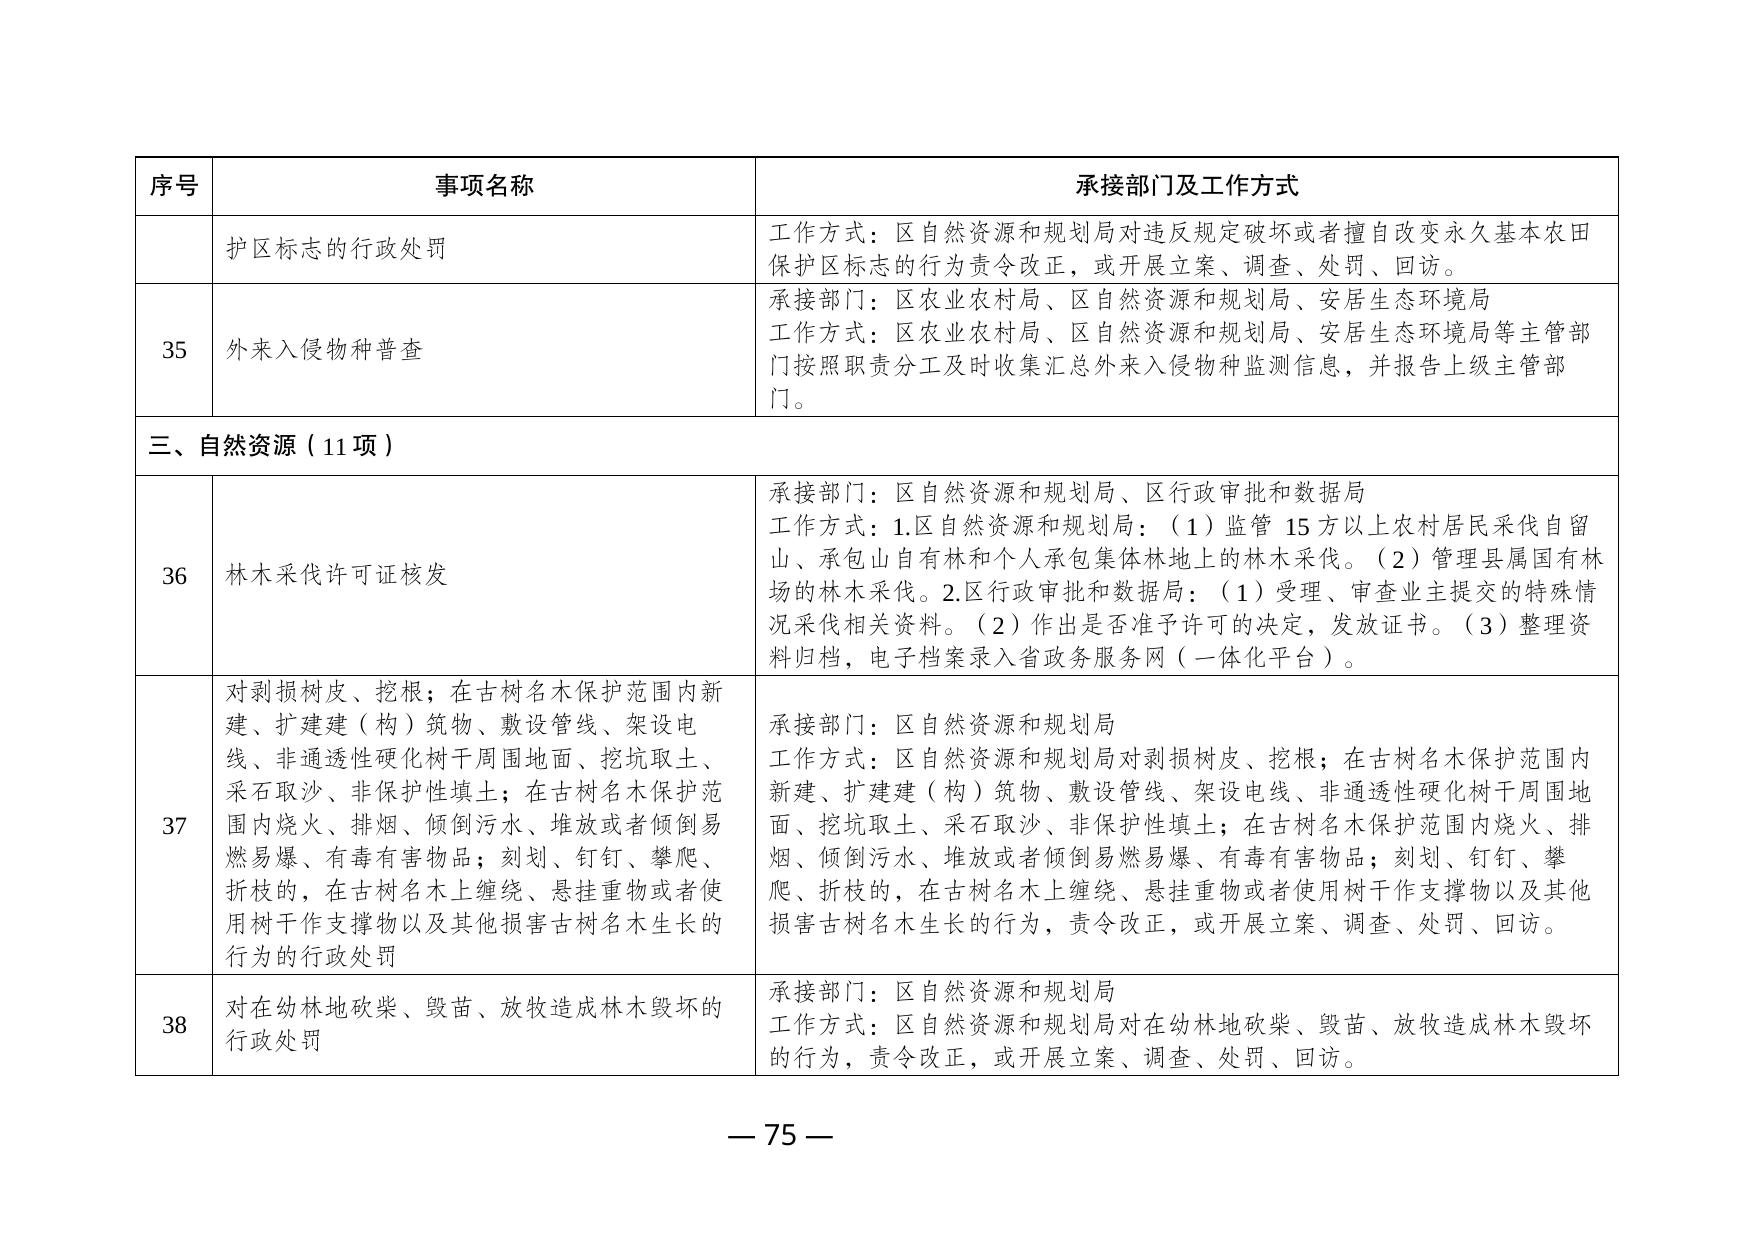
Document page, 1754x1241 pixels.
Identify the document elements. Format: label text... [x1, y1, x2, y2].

table_cell 34 [136, 216, 212, 283]
table_cell 对剥损树皮、挖根；在古树名木保护范围内新建、扩建建（构）筑物、敷设管线、架设电线、非通透性硬化树干周围地面、挖坑取土、采石取沙、非保护性填土；在古树名木保护范围内烧火、排烟、倾倒污水、堆放或者倾倒易燃易爆、有毒有害物品；刻划、钉钉、攀爬、折枝的，在古树名木上缠绕、悬挂重物或者使用树干作支撑物以及其他损害古树名木生长的行为的行政处罚 [213, 676, 755, 974]
table_cell 承接部门：区自然资源和规划局 工作方式：区自然资源和规划局对在幼林地砍柴、毁苗、放牧造成林木毁坏的行为，责令改正，或开展立案、调查、处罚、回访。 [756, 975, 1618, 1075]
table_header 序号 [136, 158, 212, 215]
table_header 承接部门及工作方式 [756, 158, 1618, 215]
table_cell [756, 216, 1618, 283]
table_cell 对违反规定破坏或者擅自改变永久基本农田保护区标志的行政处罚 [213, 216, 755, 283]
table_header 事项名称 [213, 158, 755, 215]
table_cell 承接部门：区农业农村局、区自然资源和规划局、安居生态环境局 工作方式：区农业农村局、区自然资源和规划局、安居生态环境局等主管部门按照职责分工及时收集汇总外来入侵物种监测信息，并报告上级主管部门。 [756, 284, 1618, 416]
table_cell 38 [136, 975, 212, 1075]
table_cell 林木采伐许可证核发 [213, 476, 755, 675]
table_cell 外来入侵物种普查 [213, 284, 755, 416]
table_cell 三、自然资源（11项） [136, 417, 1618, 475]
table_cell 36 [136, 476, 212, 675]
table_cell 承接部门：区自然资源和规划局 工作方式：区自然资源和规划局对剥损树皮、挖根；在古树名木保护范围内新建、扩建建（构）筑物、敷设管线、架设电线、非通透性硬化树干周围地面、挖坑取土、采石取沙、非保护性填土；在古树名木保护范围内烧火、排烟、倾倒污水、堆放或者倾倒易燃易爆、有毒有害物品；刻划、钉钉、攀爬、折枝的，在古树名木上缠绕、悬挂重物或者使用树干作支撑物以及其他损害古树名木生长的行为，责令改正，或开展立案、调查、处罚、回访。 [756, 676, 1618, 974]
table_cell 对在幼林地砍柴、毁苗、放牧造成林木毁坏的行政处罚 [213, 975, 755, 1075]
table_cell 37 [136, 676, 212, 974]
table_cell 承接部门：区自然资源和规划局、区行政审批和数据局 工作方式：1.区自然资源和规划局：（1）监管 15 方以上农村居民采伐自留山、承包山自有林和个人承包集体林地上的林木采伐。（2）管理县属国有林场的林木采伐。2.区行政审批和数据局：（1）受理、审查业主提交的特殊情况采伐相关资料。（2）作出是否准予许可的决定，发放证书。（3）整理资料归档，电子档案录入省政务服务网（一体化平台）。 [756, 476, 1618, 675]
table_cell 35 [136, 284, 212, 416]
